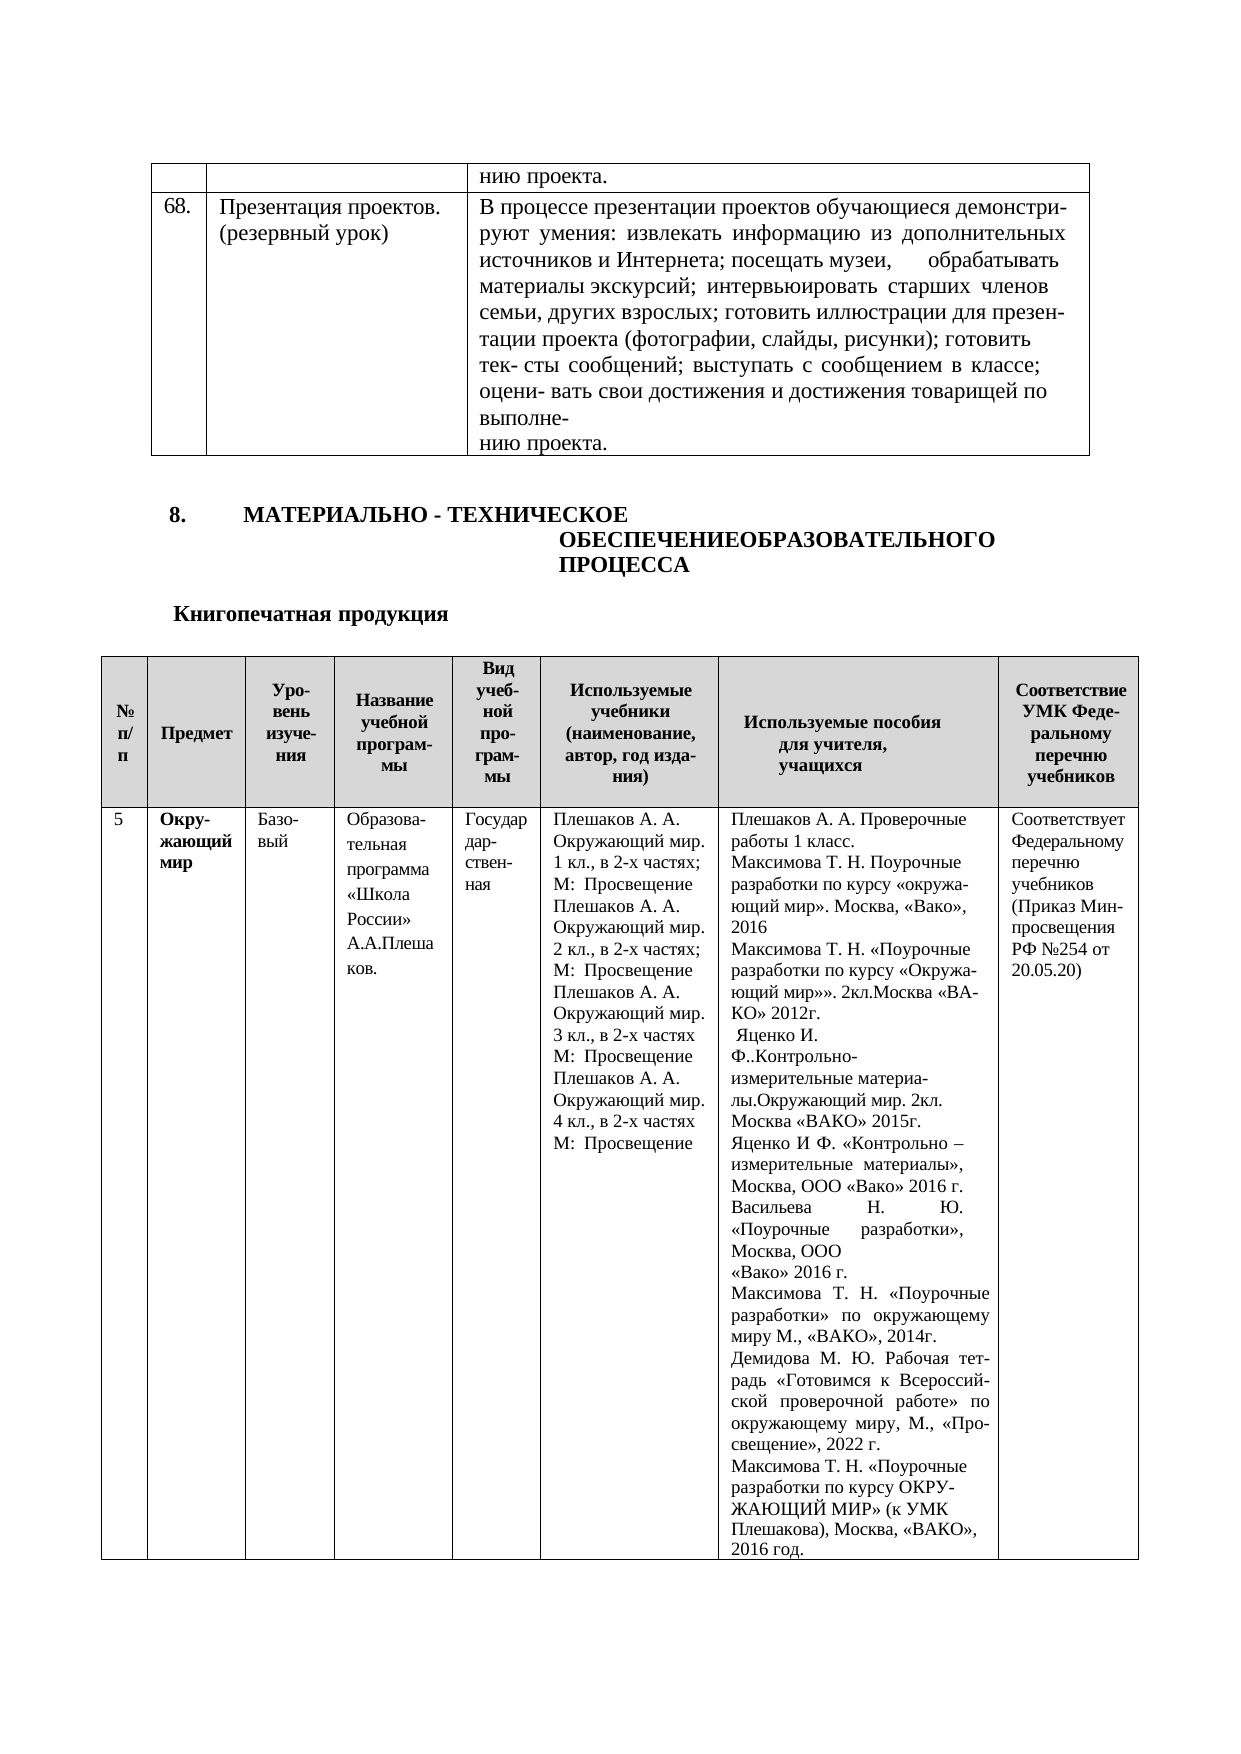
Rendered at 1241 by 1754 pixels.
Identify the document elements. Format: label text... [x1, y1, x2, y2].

subtitle Книгопечатная продукция [173, 600, 1152, 627]
table_header № п/ п [102, 657, 147, 807]
table_header Предмет [148, 657, 245, 807]
table_header [207, 164, 467, 192]
table_header Используемые пособия для учителя, учащихся [719, 657, 998, 807]
table_cell 5 [102, 808, 147, 1559]
table_cell Государ дар- ствен- ная [453, 808, 540, 1559]
subtitle МАТЕРИАЛЬНО - ТЕХНИЧЕСКОЕ ОБЕСПЕЧЕНИЕОБРАЗОВАТЕЛЬНОГО ПРОЦЕССА [169, 503, 1067, 578]
table_header Название учебной програм- мы [335, 657, 452, 807]
table_header Уро- вень изуче- ния [246, 657, 334, 807]
table_cell Презентация проектов. (резервный урок) [207, 193, 467, 455]
table_header Соответствие УМК Феде- ральному перечню учебников [999, 657, 1138, 807]
table_header [152, 164, 206, 192]
table_cell Образова- тельная программа «Школа России» А.А.Плеша ков. [335, 808, 452, 1559]
table_cell Окру- жающий мир [148, 808, 245, 1559]
table_cell 68. [152, 193, 206, 455]
table_header нию проекта. [468, 164, 1089, 192]
table_cell В процессе презентации проектов обучающиеся демонстри- руют умения: извлекать информацию из дополнительных источников и Интернета; посещать музеи, обрабатывать материалы экскурсий; интервьюировать старших членов семьи, других взрослых; готовить иллюстрации для презен- тации проекта (фотографии, слайды, рисунки); готовить тек- сты сообщений; выступать с сообщением в классе; оцени- вать свои достижения и достижения товарищей по выполне- нию проекта. [468, 193, 1089, 455]
table_cell Соответствует Федеральному перечню учебников (Приказ Мин- просвещения РФ №254 от 20.05.20) [999, 808, 1138, 1559]
table_header Используемые учебники (наименование, автор, год изда- ния) [541, 657, 718, 807]
table_header Вид учеб- ной про- грам- мы [453, 657, 540, 807]
table_cell Плешаков А. А. Окружающий мир. 1 кл., в 2-х частях; М: Просвещение Плешаков А. А. Окружающий мир. 2 кл., в 2-х частях; М: Просвещение Плешаков А. А. Окружающий мир. 3 кл., в 2-х частях М: Просвещение Плешаков А. А. Окружающий мир. 4 кл., в 2-х частях М: Просвещение [541, 808, 718, 1559]
table_cell Плешаков А. А. Проверочные работы 1 класс. Максимова Т. Н. Поурочные разработки по курсу «окружа- ющий мир». Москва, «Вако», 2016 Максимова Т. Н. «Поурочные разработки по курсу «Окружа- ющий мир»». 2кл.Москва «ВА- КО» 2012г. Яценко И. Ф..Контрольно-измерительные материа- лы.Окружающий мир. 2кл. Москва «ВАКО» 2015г. Яценко И Ф. «Контрольно – измерительные материалы», Москва, ООО «Вако» 2016 г. Васильева Н. Ю. «Поурочные разработки», Москва, ООО «Вако» 2016 г. Максимова Т. Н. «Поурочные разработки» по окружающему миру М., «ВАКО», 2014г. Демидова М. Ю. Рабочая тет- радь «Готовимся к Всероссий- ской проверочной работе» по окружающему миру, М., «Про- свещение», 2022 г. Максимова Т. Н. «Поурочные разработки по курсу ОКРУ- ЖАЮЩИЙ МИР» (к УМК Плешакова), Москва, «ВАКО», 2016 год. [719, 808, 998, 1559]
table_cell Базо- вый [246, 808, 334, 1559]
